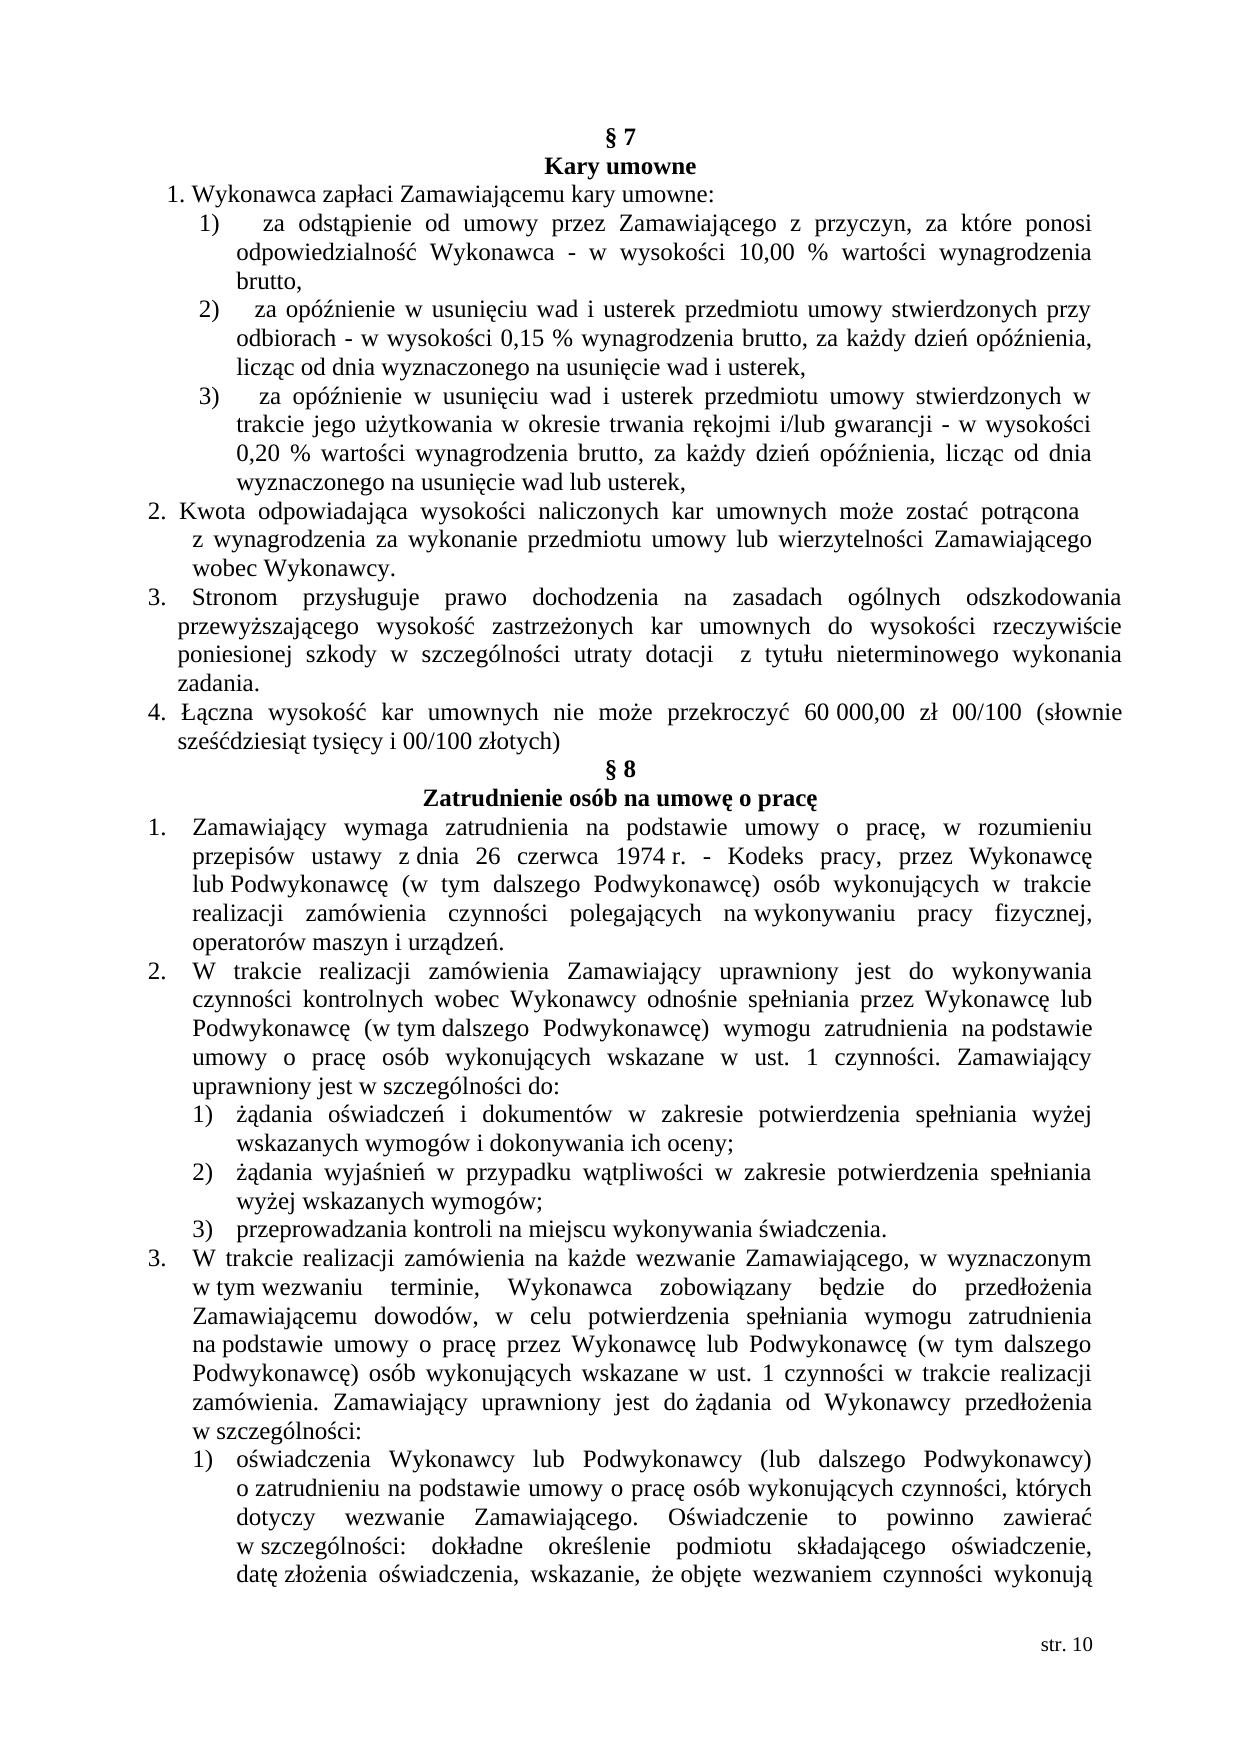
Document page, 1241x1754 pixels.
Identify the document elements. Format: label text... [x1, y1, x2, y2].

list przeprowadzania kontroli na miejscu wykonywania świadczenia. [192, 1214, 1093, 1243]
list W trakcie realizacji zamówienia Zamawiający uprawniony jest do wykonywania czynności kontrolnych wobec Wykonawcy odnośnie spełniania przez Wykonawcę lub Podwykonawcę (w tym dalszego Podwykonawcę) wymogu zatrudnienia na podstawie umowy o pracę osób wykonujących wskazane w ust. 1 czynności. Zamawiający uprawniony jest w szczególności do: [148, 956, 1093, 1099]
list żądania wyjaśnień w przypadku wątpliwości w zakresie potwierdzenia spełniania wyżej wskazanych wymogów; [192, 1157, 1093, 1214]
list za opóźnienie w usunięciu wad i usterek przedmiotu umowy stwierdzonych przy odbiorach - w wysokości 0,15 % wynagrodzenia brutto, za każdy dzień opóźnienia, licząc od dnia wyznaczonego na usunięcie wad i usterek, [199, 294, 1093, 381]
text 4. Łączna wysokość kar umownych nie może przekroczyć 60 000,00 zł 00/100 (słownie sześćdziesiąt tysięcy i 00/100 złotych) [148, 697, 1122, 754]
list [192, 1444, 1093, 1588]
list żądania oświadczeń i dokumentów w zakresie potwierdzenia spełniania wyżej wskazanych wymogów i dokonywania ich oceny; [192, 1099, 1093, 1157]
text 2. Kwota odpowiadająca wysokości naliczonych kar umownych może zostać potrącona z wynagrodzenia za wykonanie przedmiotu umowy lub wierzytelności Zamawiającego wobec Wykonawcy. [148, 496, 1093, 582]
text § 7 [148, 122, 1093, 151]
text § 8 [148, 754, 1093, 783]
text Zatrudnienie osób na umowę o pracę [148, 783, 1093, 812]
list Zamawiający wymaga zatrudnienia na podstawie umowy o pracę, w rozumieniu przepisów ustawy z dnia 26 czerwca 1974 r. - Kodeks pracy, przez Wykonawcę lub Podwykonawcę (w tym dalszego Podwykonawcę) osób wykonujących w trakcie realizacji zamówienia czynności polegających na wykonywaniu pracy fizycznej, operatorów maszyn i urządzeń. [148, 812, 1093, 956]
list za odstąpienie od umowy przez Zamawiającego z przyczyn, za które ponosi odpowiedzialność Wykonawca - w wysokości 10,00 % wartości wynagrodzenia brutto, [199, 208, 1093, 294]
list W trakcie realizacji zamówienia na każde wezwanie Zamawiającego, w wyznaczonym w tym wezwaniu terminie, Wykonawca zobowiązany będzie do przedłożenia Zamawiającemu dowodów, w celu potwierdzenia spełniania wymogu zatrudnienia na podstawie umowy o pracę przez Wykonawcę lub Podwykonawcę (w tym dalszego Podwykonawcę) osób wykonujących wskazane w ust. 1 czynności w trakcie realizacji zamówienia. Zamawiający uprawniony jest do żądania od Wykonawcy przedłożenia w szczególności: [148, 1243, 1093, 1444]
text 1. Wykonawca zapłaci Zamawiającemu kary umowne: [148, 179, 1093, 208]
subtitle Kary umowne [148, 151, 1093, 179]
text 3. Stronom przysługuje prawo dochodzenia na zasadach ogólnych odszkodowania przewyższającego wysokość zastrzeżonych kar umownych do wysokości rzeczywiście poniesionej szkody w szczególności utraty dotacji z tytułu nieterminowego wykonania zadania. [148, 582, 1122, 697]
list za opóźnienie w usunięciu wad i usterek przedmiotu umowy stwierdzonych w trakcie jego użytkowania w okresie trwania rękojmi i/lub gwarancji - w wysokości 0,20 % wartości wynagrodzenia brutto, za każdy dzień opóźnienia, licząc od dnia wyznaczonego na usunięcie wad lub usterek, [199, 381, 1093, 496]
